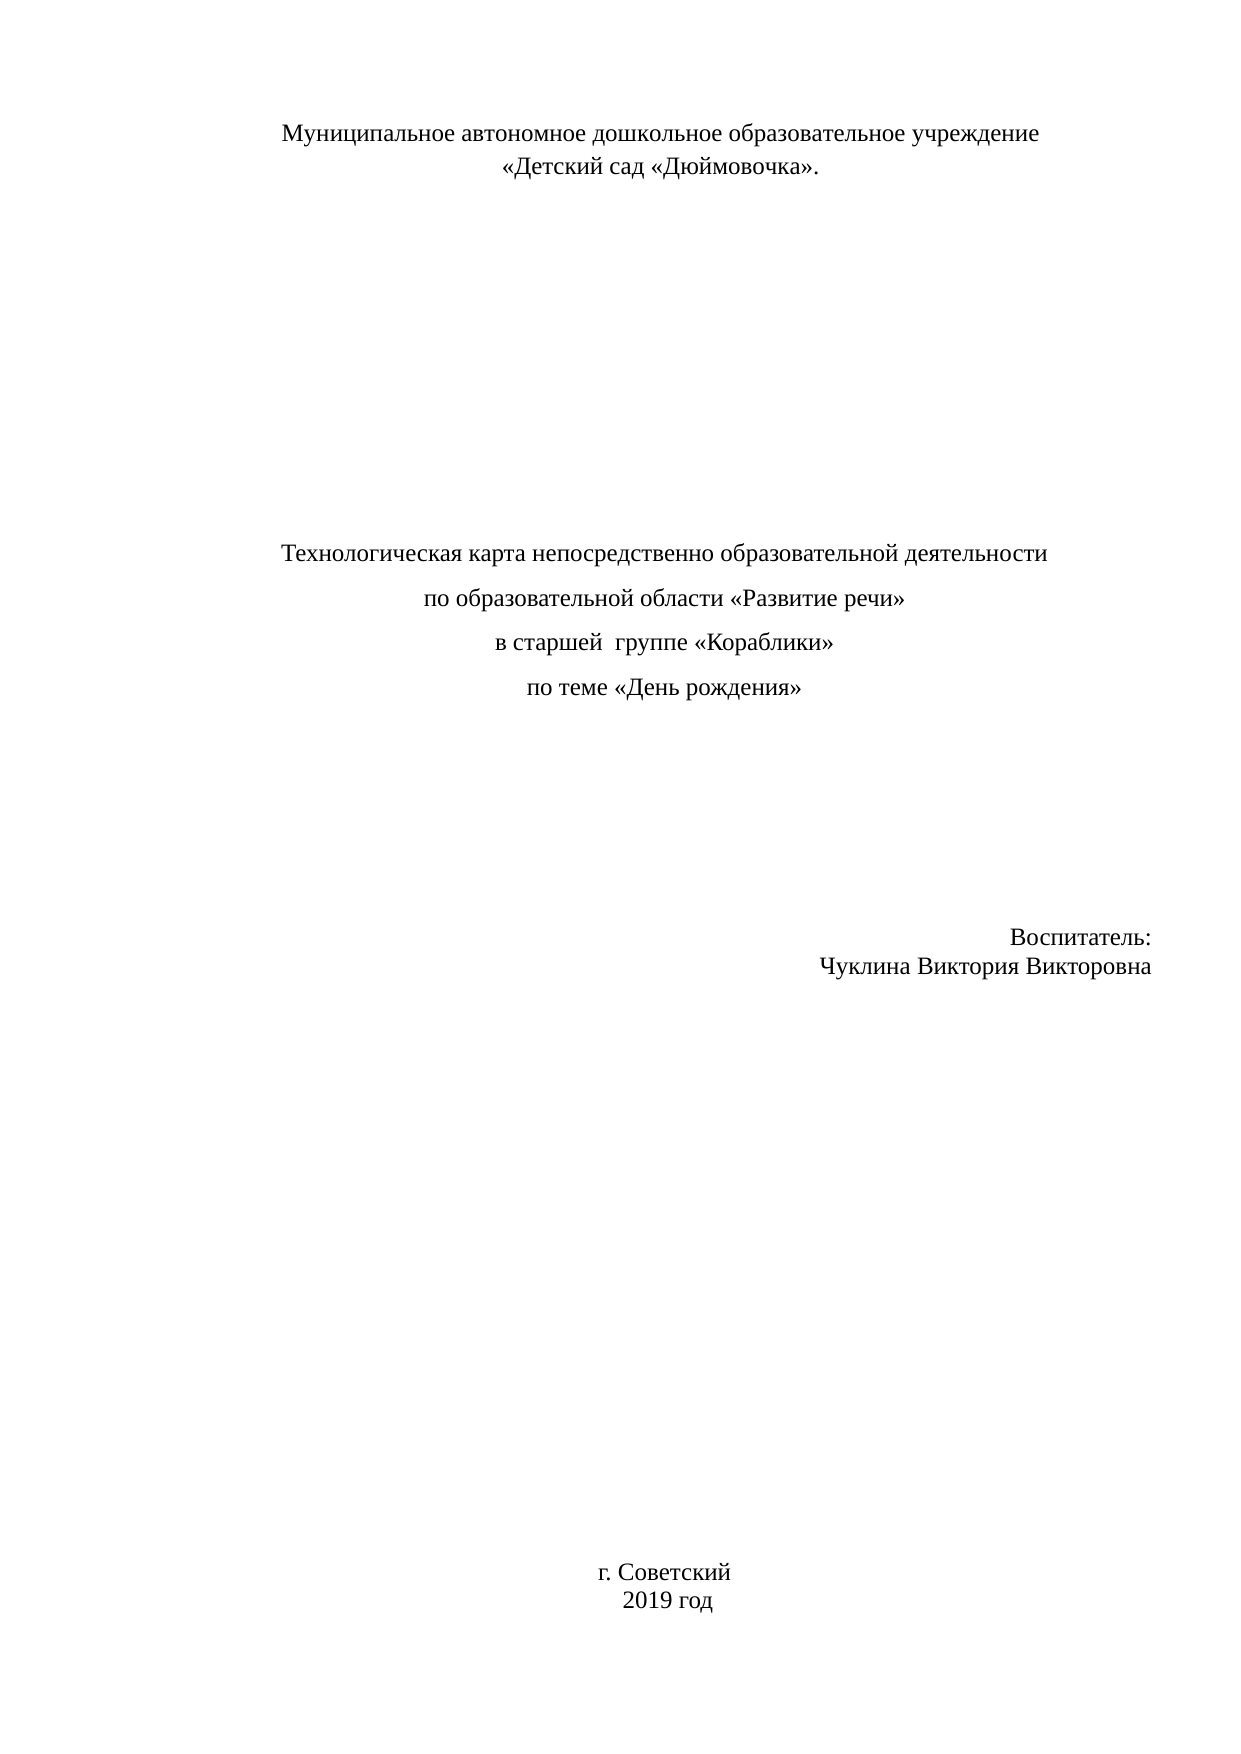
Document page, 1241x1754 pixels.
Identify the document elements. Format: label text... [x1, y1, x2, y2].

text 2019 год [177, 1585, 1152, 1614]
text «Детский сад «Дюймовочка». [177, 151, 1144, 180]
text Чуклина Виктория Викторовна [177, 951, 1152, 980]
text по образовательной области «Развитие речи» [177, 583, 1152, 612]
text в старшей группе «Кораблики» [177, 627, 1152, 656]
text Технологическая карта непосредственно образовательной деятельности [177, 538, 1152, 567]
text Муниципальное автономное дошкольное образовательное учреждение [177, 118, 1144, 147]
text Воспитатель: [177, 922, 1152, 951]
text по теме «День рождения» [177, 672, 1152, 700]
text г. Советский [177, 1557, 1152, 1585]
